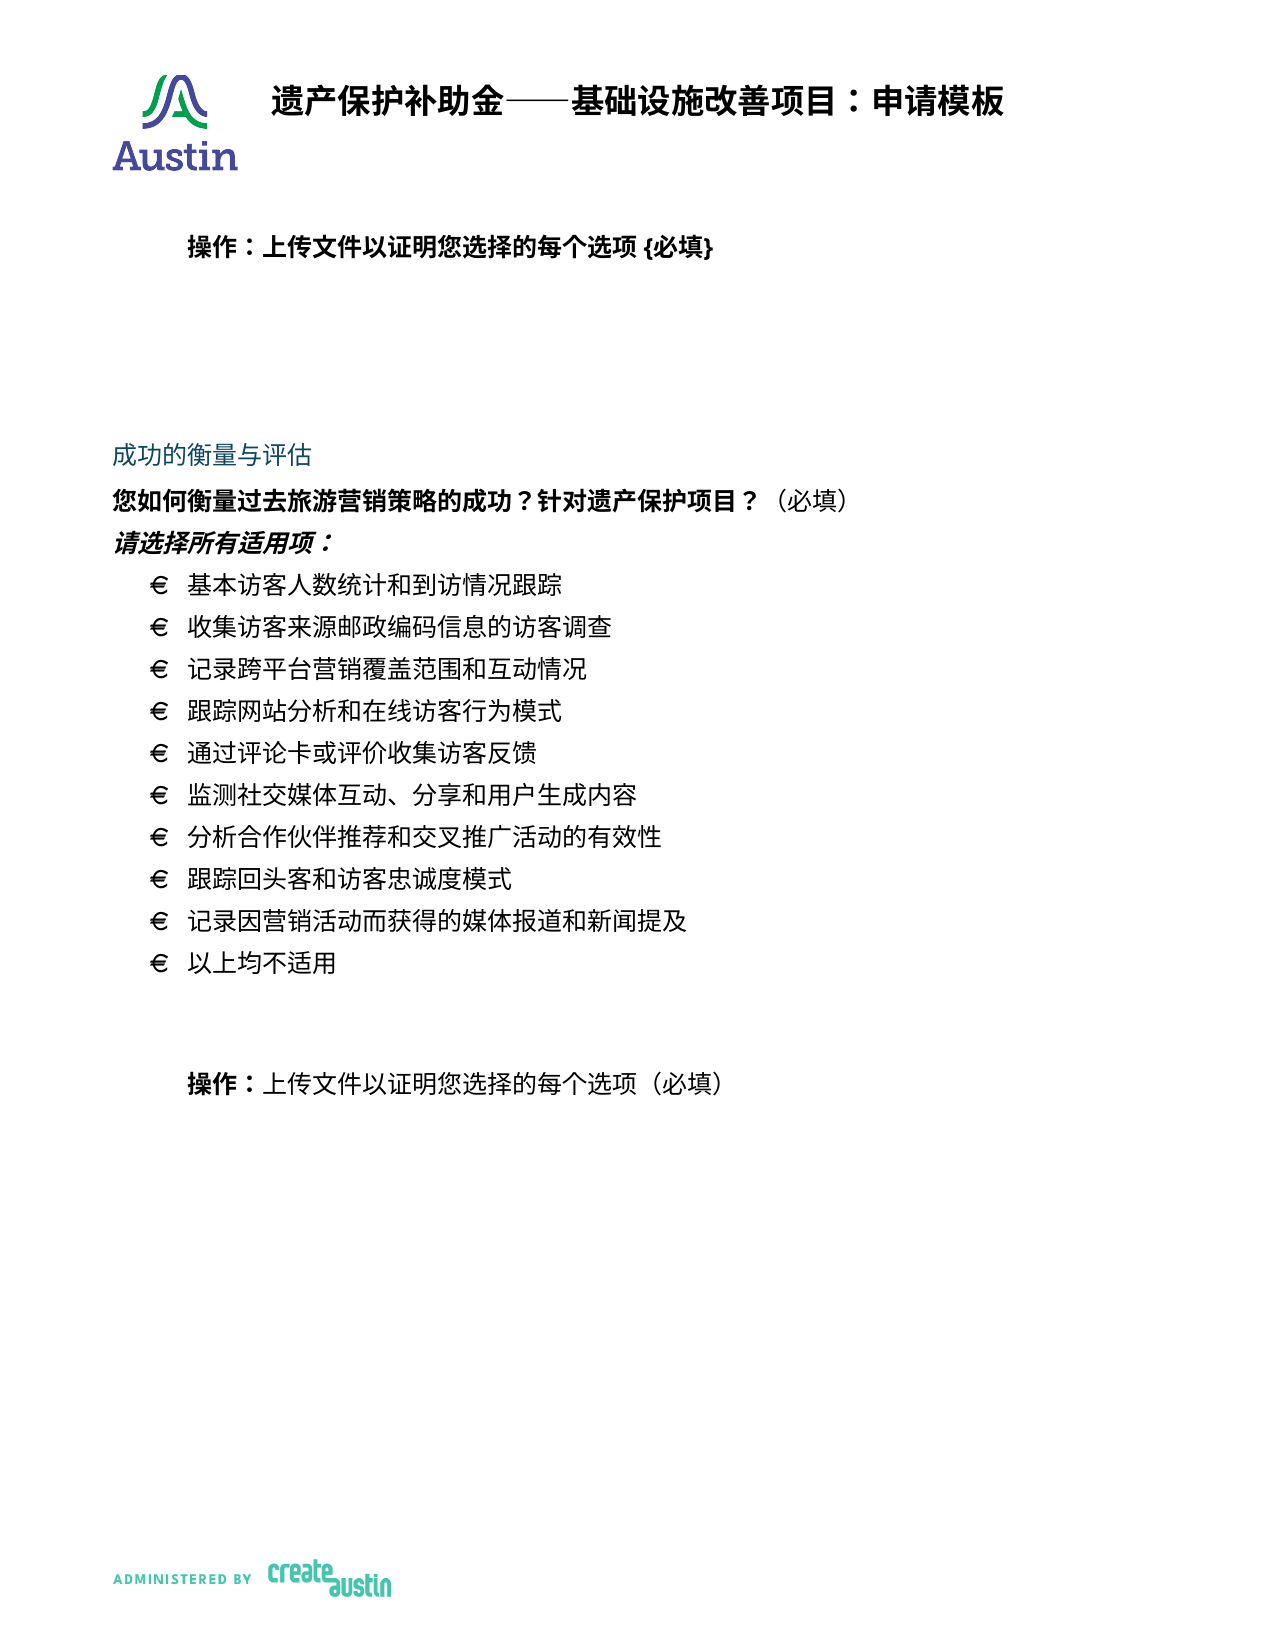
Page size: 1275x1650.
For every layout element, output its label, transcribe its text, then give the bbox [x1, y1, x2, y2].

list 监测社交媒体互动、分享和用户生成内容 [150, 775, 1162, 811]
picture [112, 75, 238, 171]
text 操作：上传文件以证明您选择的每个选项（必填） [187, 1064, 1162, 1100]
list 收集访客来源邮政编码信息的访客调查 [150, 607, 1162, 643]
text 操作：上传文件以证明您选择的每个选项 {必填} [187, 227, 1162, 263]
list 记录跨平台营销覆盖范围和互动情况 [150, 649, 1162, 686]
list 基本访客人数统计和到访情况跟踪 [150, 565, 1162, 602]
picture [0, 1541, 1275, 1616]
list 跟踪回头客和访客忠诚度模式 [150, 859, 1162, 895]
list 以上均不适用 [150, 943, 1162, 979]
list 记录因营销活动而获得的媒体报道和新闻提及 [150, 901, 1162, 937]
text 请选择所有适用项： [112, 523, 1162, 559]
text 您如何衡量过去旅游营销策略的成功？针对遗产保护项目？（必填） [112, 481, 1162, 518]
list 跟踪网站分析和在线访客行为模式 [150, 691, 1162, 727]
subtitle 成功的衡量与评估 [112, 435, 1162, 471]
list 通过评论卡或评价收集访客反馈 [150, 733, 1162, 769]
list 分析合作伙伴推荐和交叉推广活动的有效性 [150, 817, 1162, 853]
